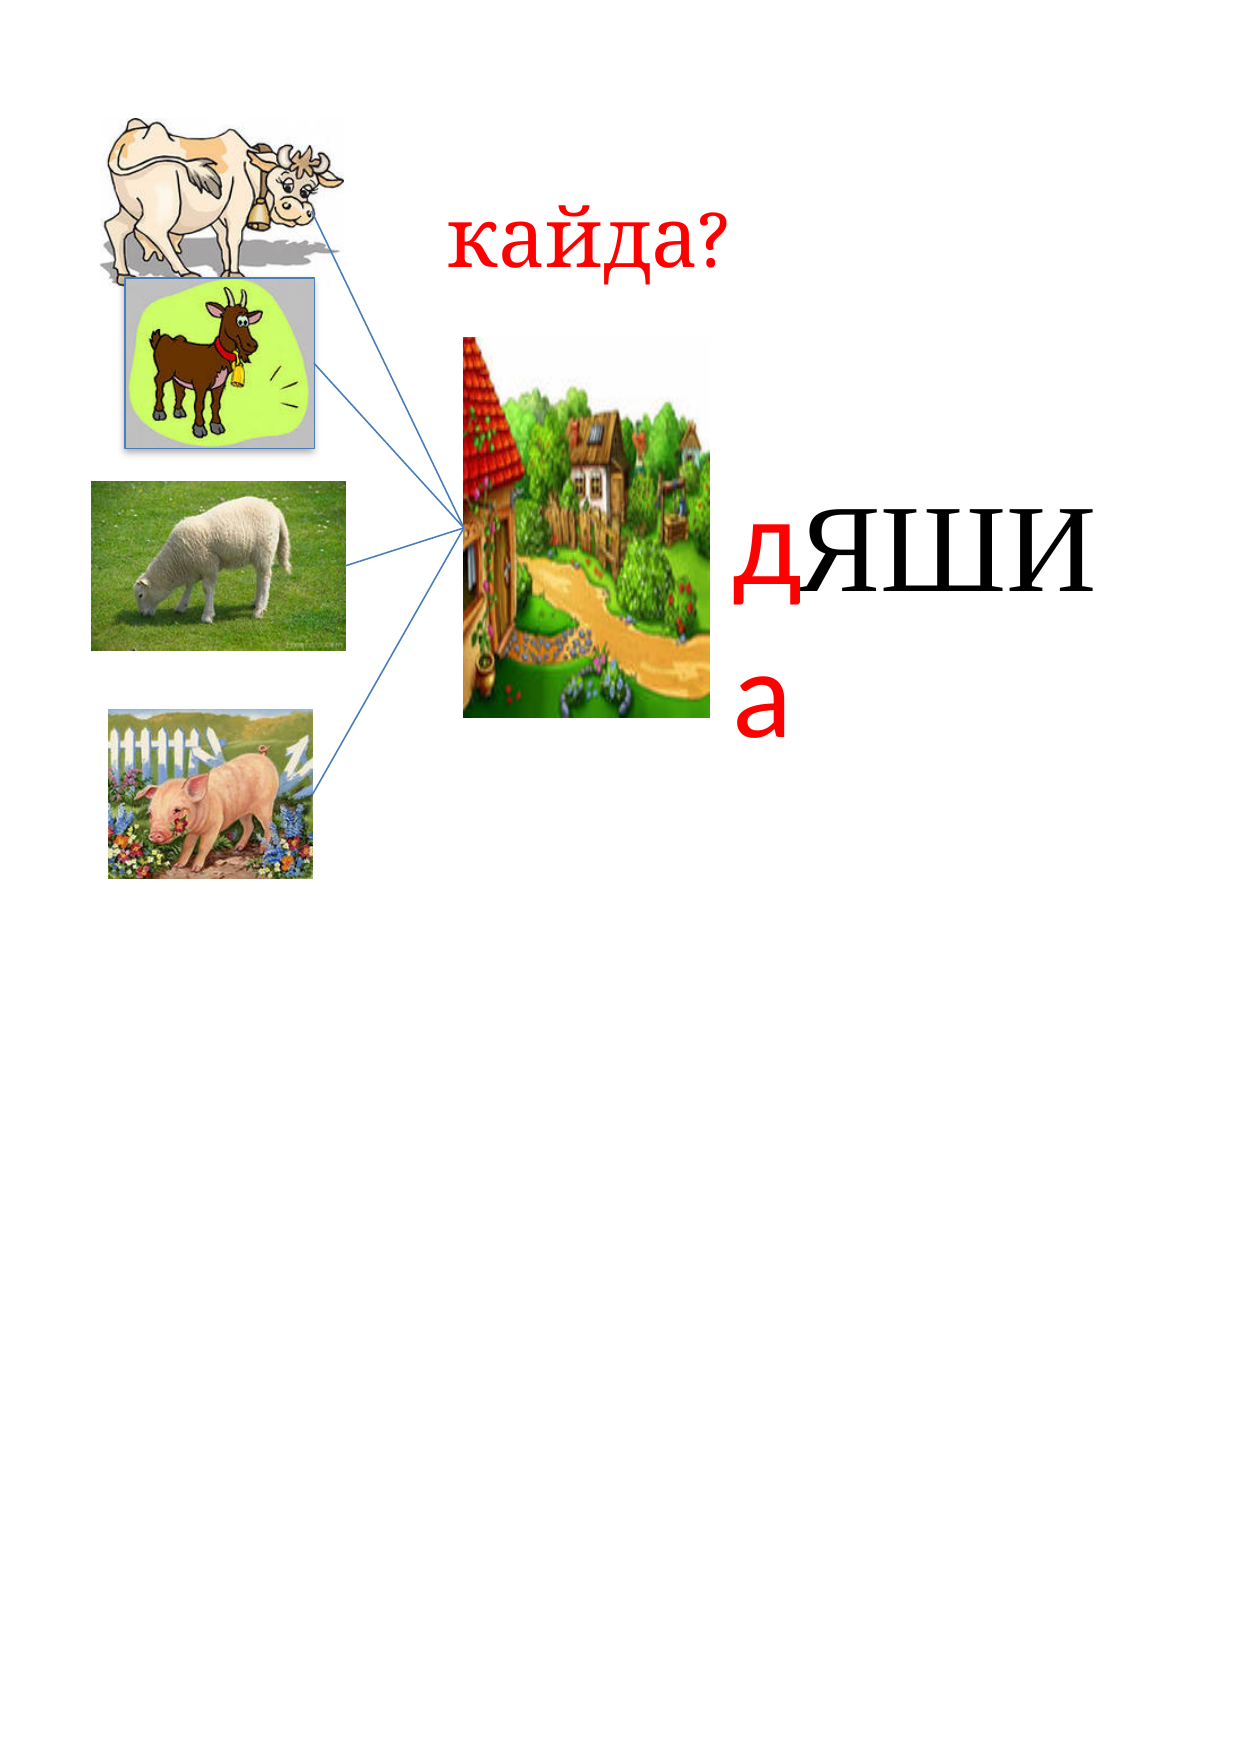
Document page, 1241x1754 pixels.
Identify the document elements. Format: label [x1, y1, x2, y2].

picture [108, 709, 313, 879]
picture [100, 118, 344, 287]
picture [463, 337, 710, 718]
picture [91, 481, 346, 651]
picture [126, 279, 314, 448]
